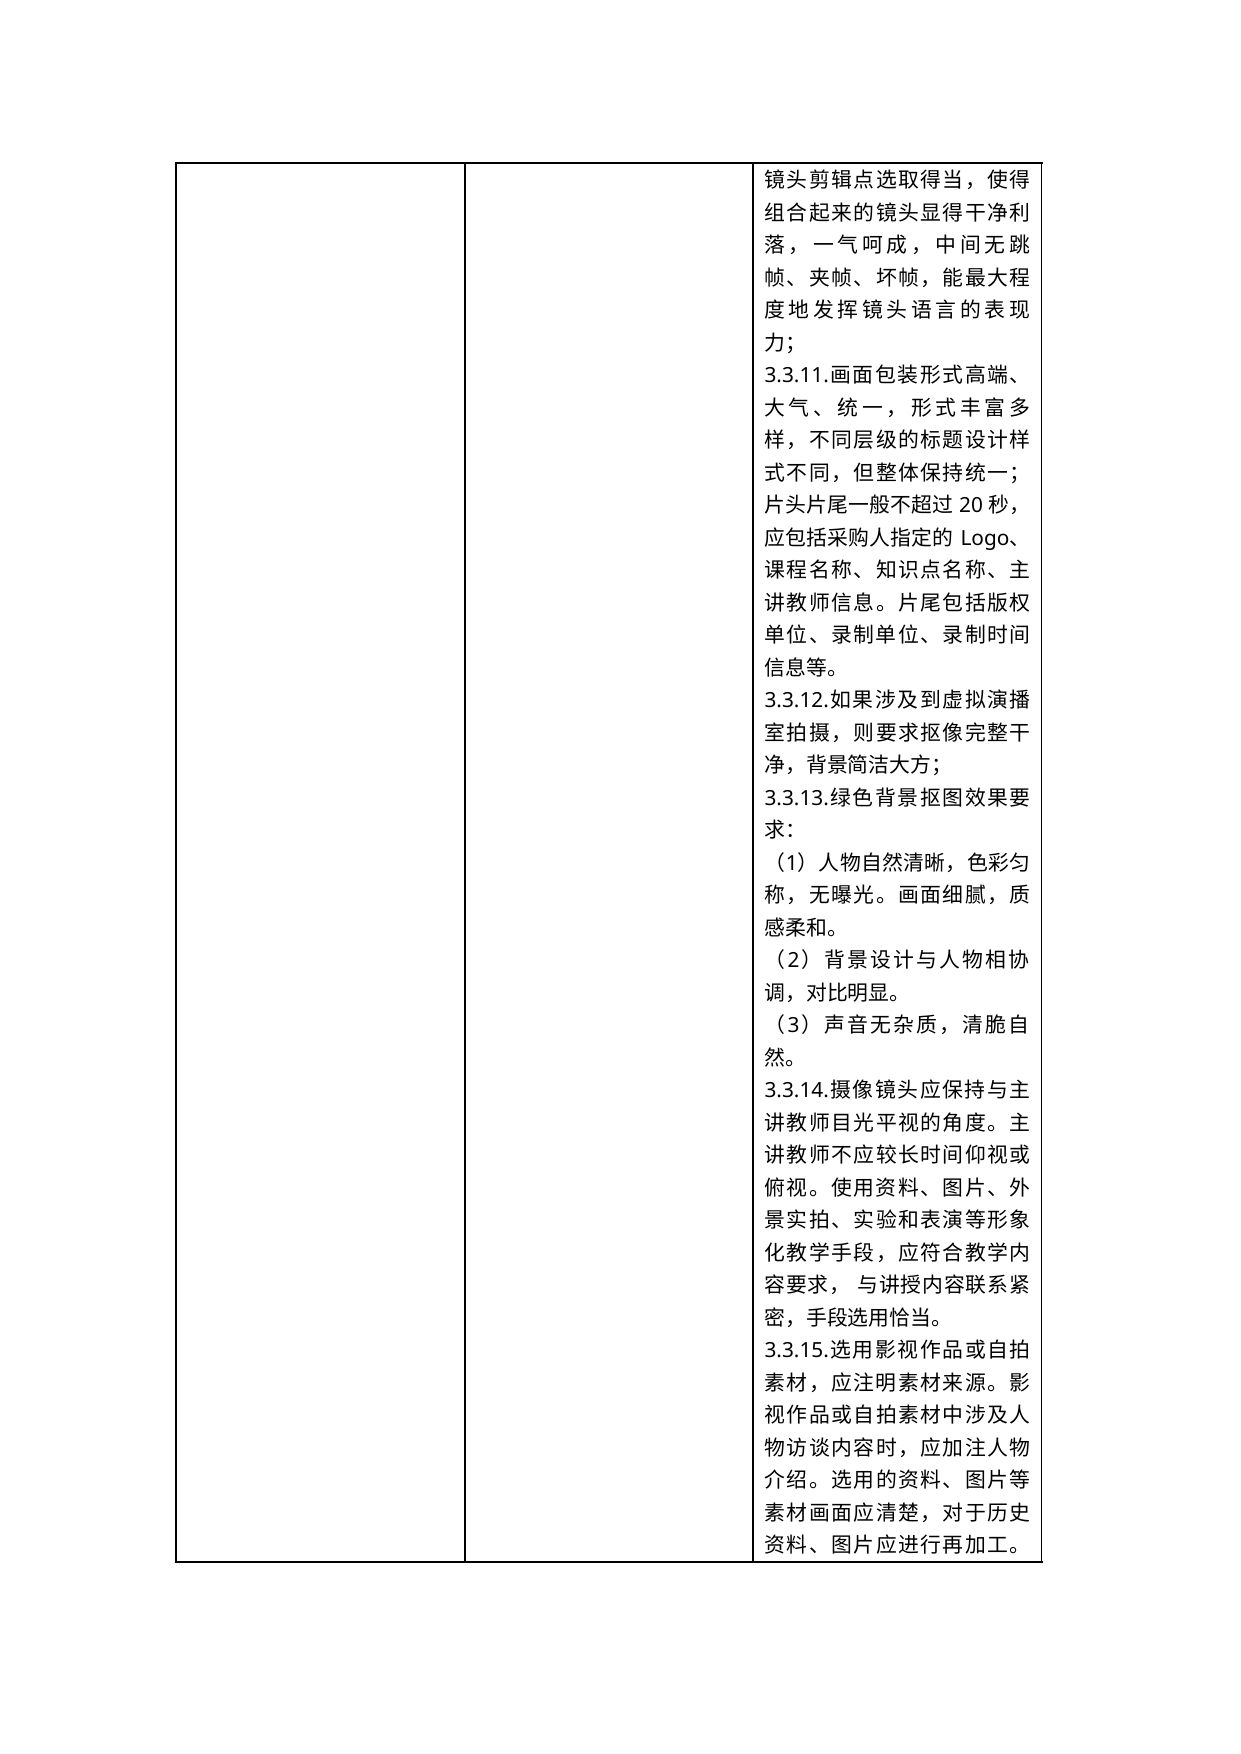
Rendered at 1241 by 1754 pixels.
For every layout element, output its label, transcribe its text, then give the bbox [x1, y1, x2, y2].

table_cell 1 [177, 164, 464, 1561]
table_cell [754, 164, 1041, 1561]
table_cell [466, 164, 752, 1561]
